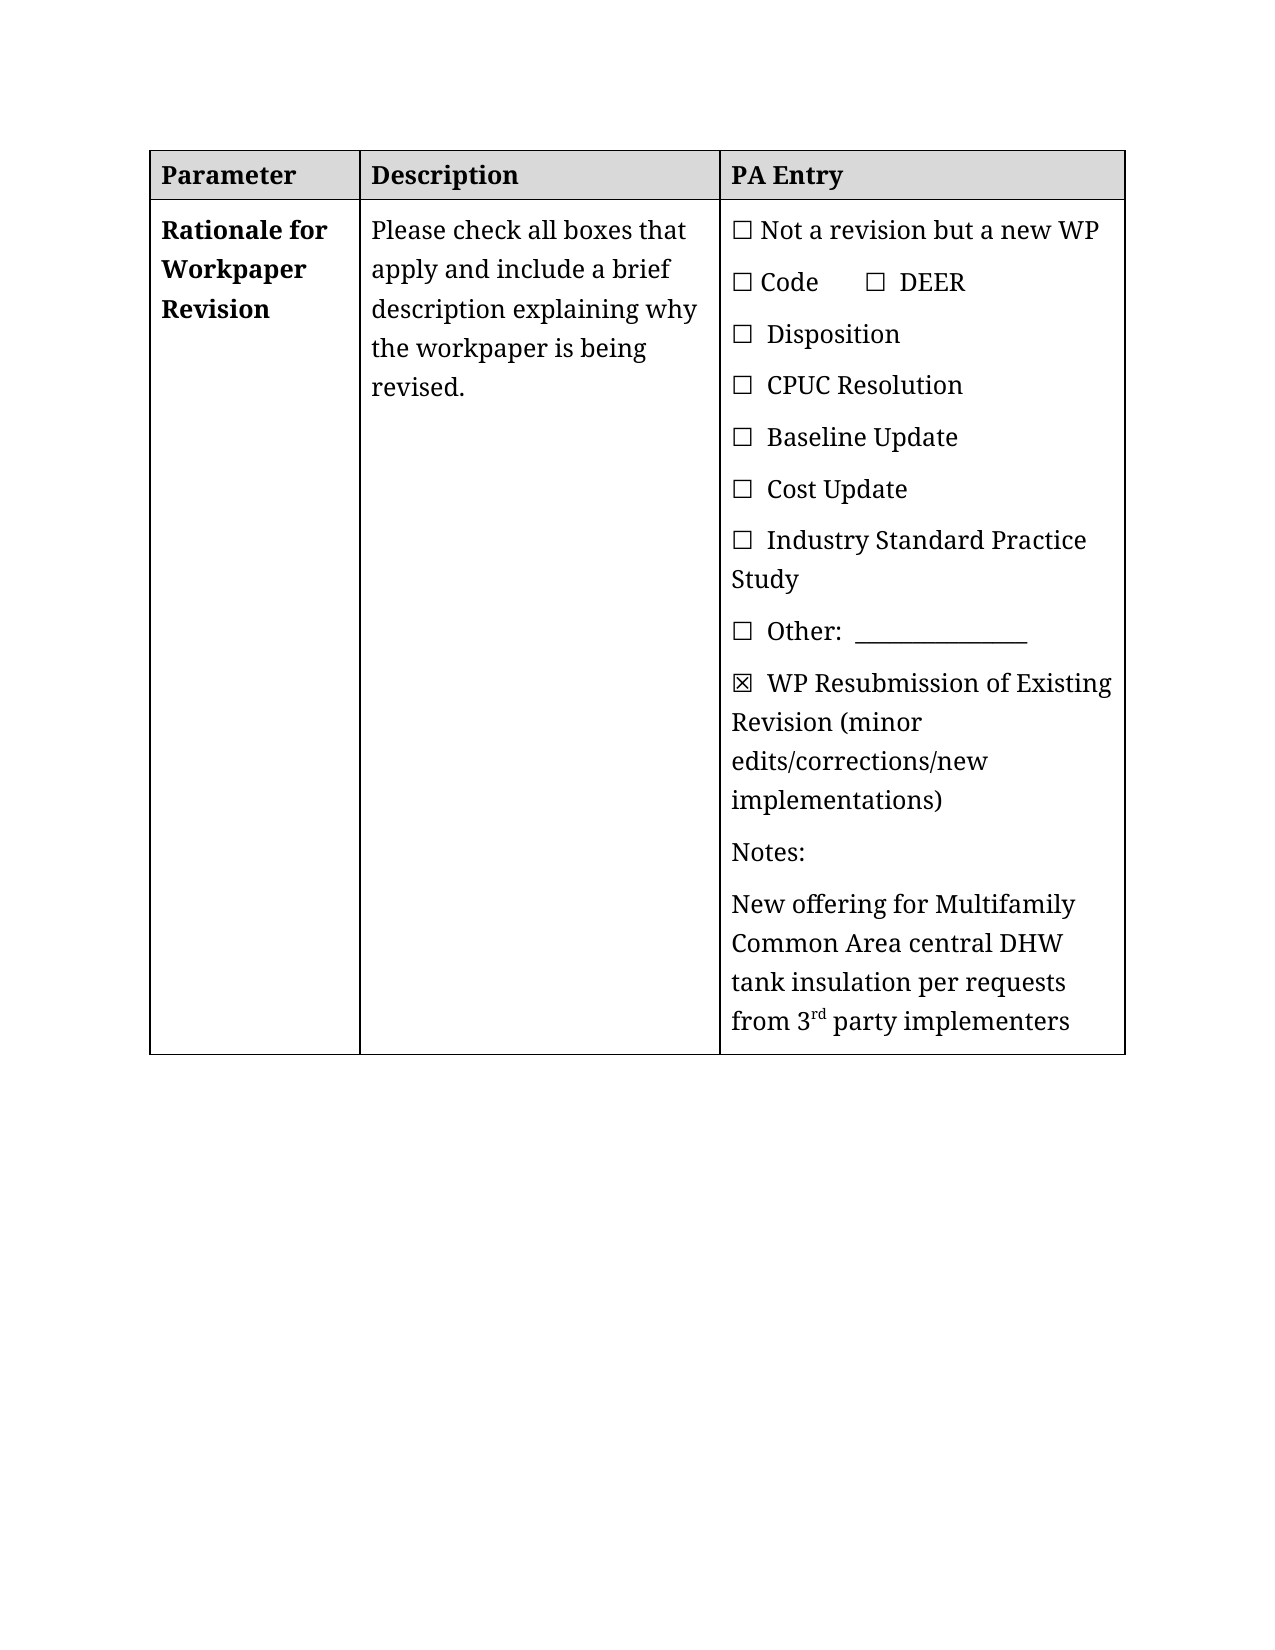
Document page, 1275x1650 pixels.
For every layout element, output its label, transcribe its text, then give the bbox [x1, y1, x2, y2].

table_header Description [361, 151, 719, 199]
table_cell Please check all boxes that apply and include a brief description explaining why the workpaper is being revised. [361, 200, 719, 1054]
table_cell Not a revision but a new WP Code DEER Disposition CPUC Resolution Baseline Update Cost Update Industry Standard Practice Study Other: _______________ WP Resubmission of Existing Revision (minor edits/corrections/new implementations) Notes: New offering for Multifamily Common Area central DHW tank insulation per requests from 3rd party implementers [721, 200, 1124, 1054]
table_header Parameter [151, 151, 359, 199]
table_cell Rationale for Workpaper Revision [151, 200, 359, 1054]
table_header PA Entry [721, 151, 1124, 199]
